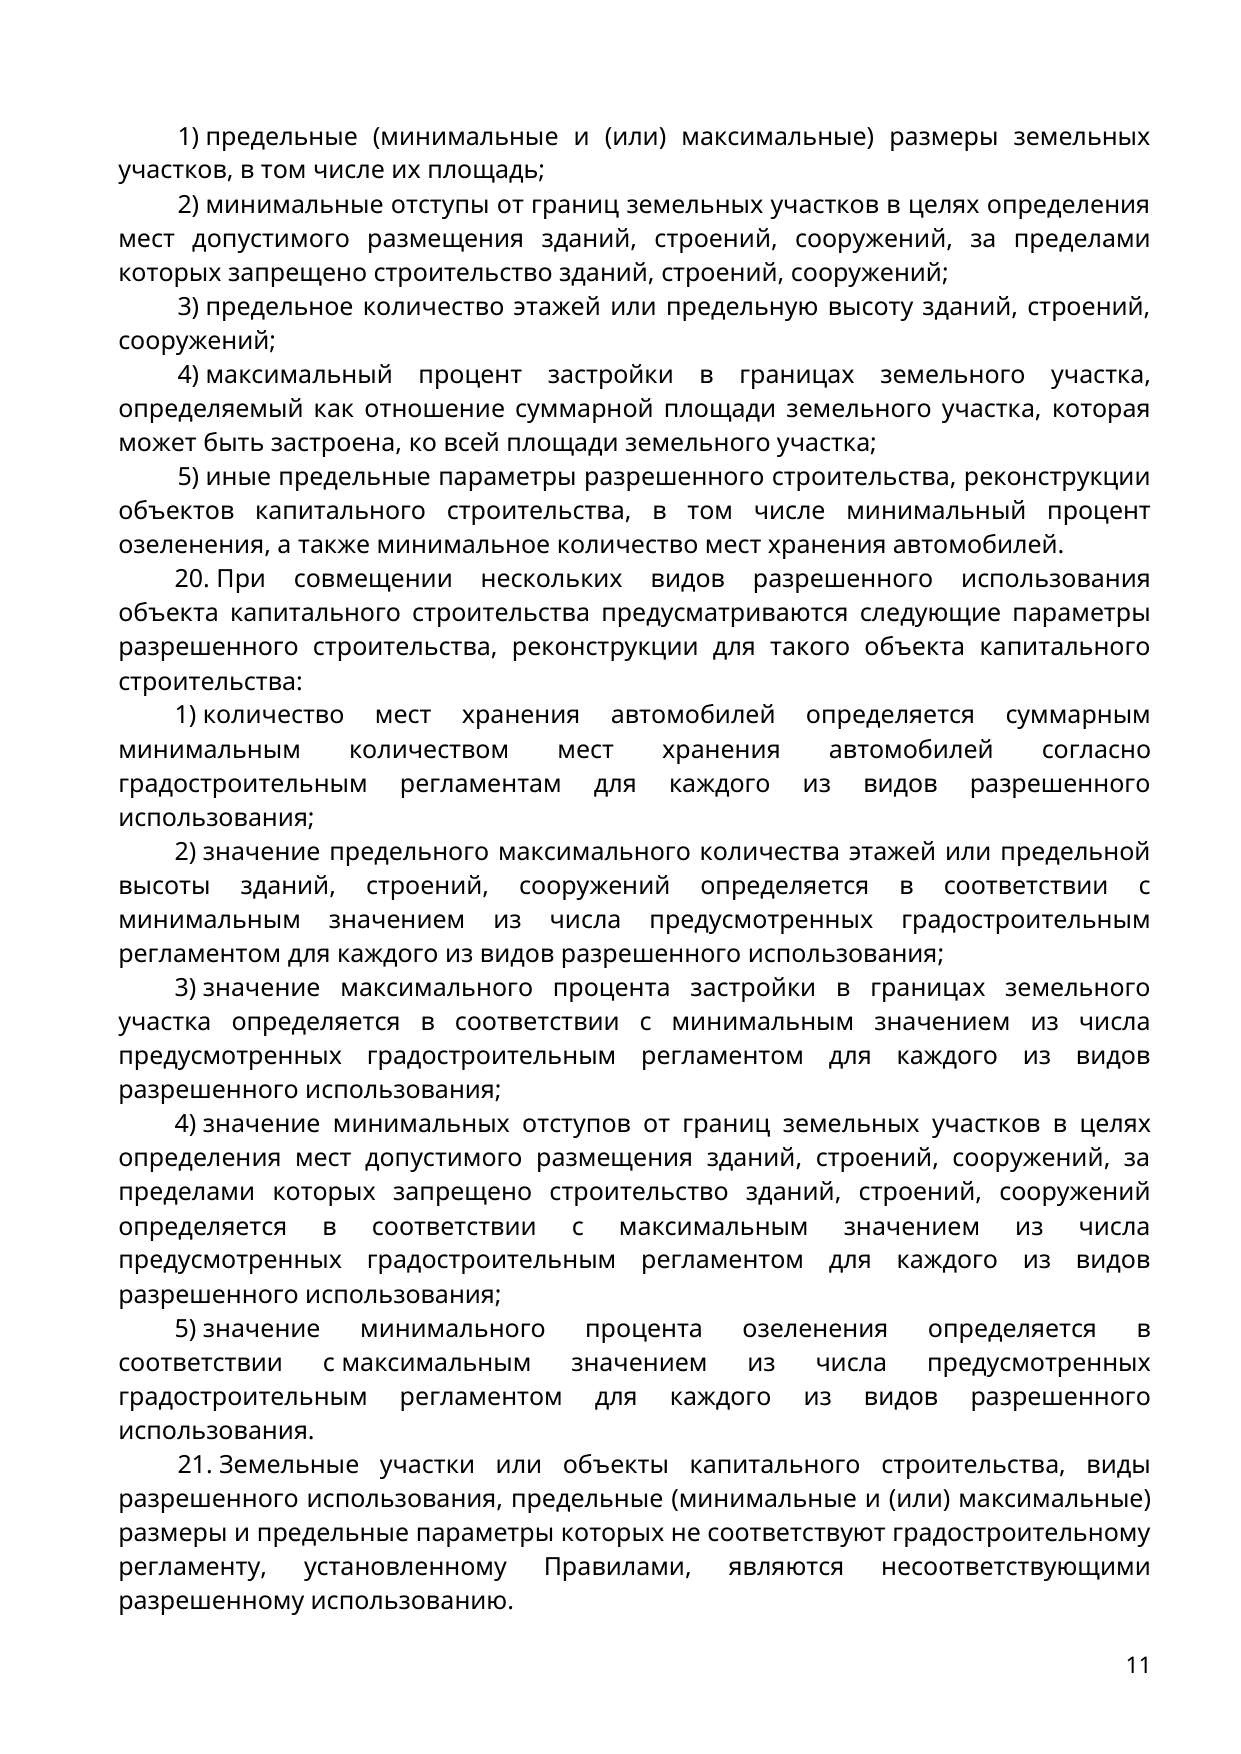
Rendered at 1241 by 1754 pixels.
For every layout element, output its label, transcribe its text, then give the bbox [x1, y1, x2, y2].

text 3) значение максимального процента застройки в границах земельного участка определяется в соответствии с минимальным значением из числа предусмотренных градостроительным регламентом для каждого из видов разрешенного использования; [118, 970, 1152, 1106]
text 3) предельное количество этажей или предельную высоту зданий, строений, сооружений; [118, 288, 1152, 357]
text 5) иные предельные параметры разрешенного строительства, реконструкции объектов капитального строительства, в том числе минимальный процент озеленения, а также минимальное количество мест хранения автомобилей. [118, 459, 1152, 561]
text 21. Земельные участки или объекты капитального строительства, виды разрешенного использования, предельные (минимальные и (или) максимальные) размеры и предельные параметры которых не соответствуют градостроительному регламенту, установленному Правилами, являются несоответствующими разрешенному использованию. [118, 1447, 1152, 1617]
text 2) минимальные отступы от границ земельных участков в целях определения мест допустимого размещения зданий, строений, сооружений, за пределами которых запрещено строительство зданий, строений, сооружений; [118, 186, 1152, 288]
text 1) предельные (минимальные и (или) максимальные) размеры земельных участков, в том числе их площадь; [118, 118, 1152, 186]
text 4) значение минимальных отступов от границ земельных участков в целях определения мест допустимого размещения зданий, строений, сооружений, за пределами которых запрещено строительство зданий, строений, сооружений определяется в соответствии с максимальным значением из числа предусмотренных градостроительным регламентом для каждого из видов разрешенного использования; [118, 1106, 1152, 1310]
text 20. При совмещении нескольких видов разрешенного использования объекта капитального строительства предусматриваются следующие параметры разрешенного строительства, реконструкции для такого объекта капитального строительства: [118, 561, 1152, 697]
text 5) значение минимального процента озеленения определяется в соответствии с максимальным значением из числа предусмотренных градостроительным регламентом для каждого из видов разрешенного использования. [118, 1310, 1152, 1447]
text 4) максимальный процент застройки в границах земельного участка, определяемый как отношение суммарной площади земельного участка, которая может быть застроена, ко всей площади земельного участка; [118, 357, 1152, 459]
text 2) значение предельного максимального количества этажей или предельной высоты зданий, строений, сооружений определяется в соответствии с минимальным значением из числа предусмотренных градостроительным регламентом для каждого из видов разрешенного использования; [118, 833, 1152, 970]
text 1) количество мест хранения автомобилей определяется суммарным минимальным количеством мест хранения автомобилей согласно градостроительным регламентам для каждого из видов разрешенного использования; [118, 697, 1152, 833]
